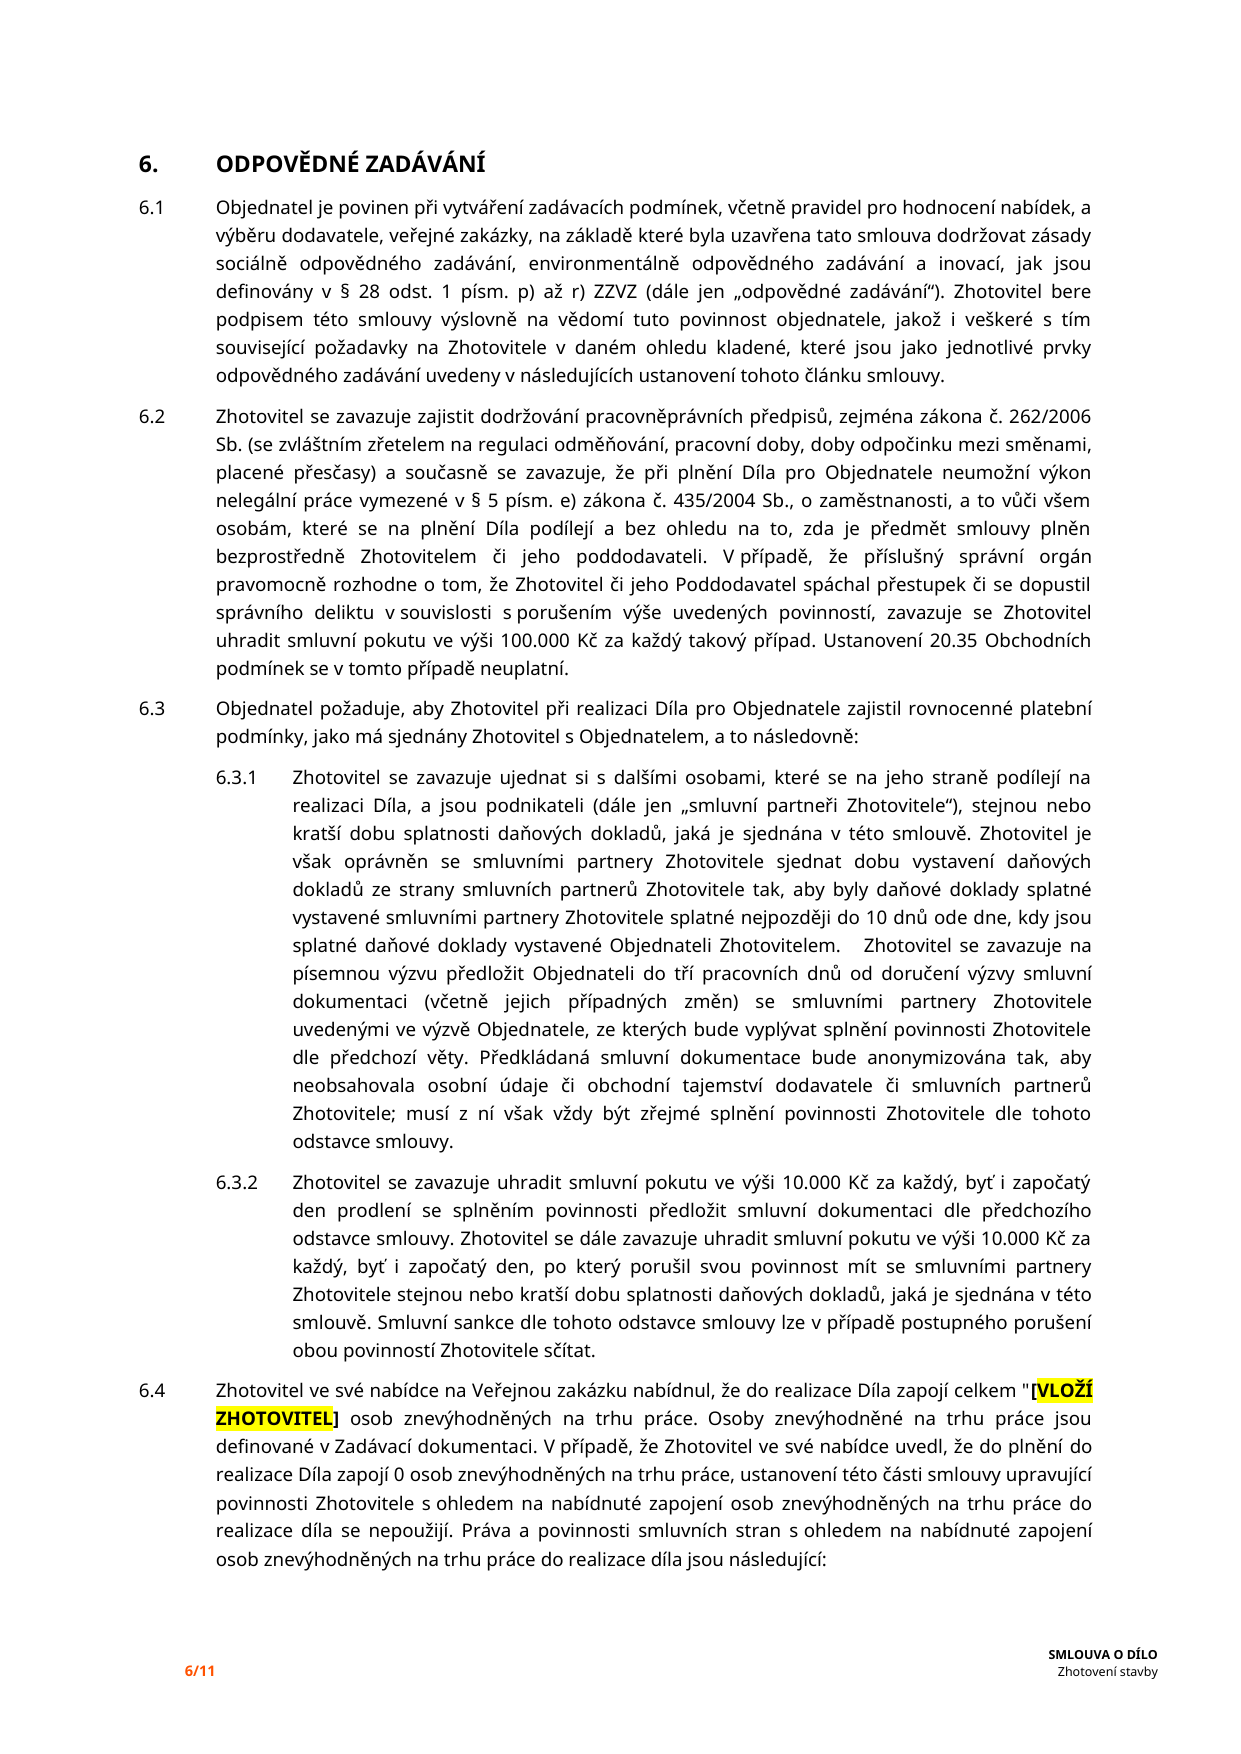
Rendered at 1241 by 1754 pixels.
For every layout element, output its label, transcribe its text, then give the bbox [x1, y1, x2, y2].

text Zhotovitel se zavazuje ujednat si s dalšími osobami, které se na jeho straně podílejí na realizaci Díla, a jsou podnikateli (dále jen „smluvní partneři Zhotovitele“), stejnou nebo kratší dobu splatnosti daňových dokladů, jaká je sjednána v této smlouvě. Zhotovitel je však oprávněn se smluvními partnery Zhotovitele sjednat dobu vystavení daňových dokladů ze strany smluvních partnerů Zhotovitele tak, aby byly daňové doklady splatné vystavené smluvními partnery Zhotovitele splatné nejpozději do 10 dnů ode dne, kdy jsou splatné daňové doklady vystavené Objednateli Zhotovitelem. Zhotovitel se zavazuje na písemnou výzvu předložit Objednateli do tří pracovních dnů od doručení výzvy smluvní dokumentaci (včetně jejich případných změn) se smluvními partnery Zhotovitele uvedenými ve výzvě Objednatele, ze kterých bude vyplývat splnění povinnosti Zhotovitele dle předchozí věty. Předkládaná smluvní dokumentace bude anonymizována tak, aby neobsahovala osobní údaje či obchodní tajemství dodavatele či smluvních partnerů Zhotovitele; musí z ní však vždy být zřejmé splnění povinnosti Zhotovitele dle tohoto odstavce smlouvy. [216, 764, 1093, 1154]
list Zhotovitel ve své nabídce na Veřejnou zakázku nabídnul, že do realizace Díla zapojí celkem "[VLOŽÍ ZHOTOVITEL] osob znevýhodněných na trhu práce. Osoby znevýhodněné na trhu práce jsou definované v Zadávací dokumentaci. V případě, že Zhotovitel ve své nabídce uvedl, že do plnění do realizace Díla zapojí 0 osob znevýhodněných na trhu práce, ustanovení této části smlouvy upravující povinnosti Zhotovitele s ohledem na nabídnuté zapojení osob znevýhodněných na trhu práce do realizace díla se nepoužijí. Práva a povinnosti smluvních stran s ohledem na nabídnuté zapojení osob znevýhodněných na trhu práce do realizace díla jsou následující: [139, 1378, 1093, 1571]
text ODPOVĚDNÉ ZADÁVÁNÍ [139, 147, 1093, 179]
text Objednatel je povinen při vytváření zadávacích podmínek, včetně pravidel pro hodnocení nabídek, a výběru dodavatele, veřejné zakázky, na základě které byla uzavřena tato smlouva dodržovat zásady sociálně odpovědného zadávání, environmentálně odpovědného zadávání a inovací, jak jsou definovány v § 28 odst. 1 písm. p) až r) ZZVZ (dále jen „odpovědné zadávání“). Zhotovitel bere podpisem této smlouvy výslovně na vědomí tuto povinnost objednatele, jakož i veškeré s tím související požadavky na Zhotovitele v daném ohledu kladené, které jsou jako jednotlivé prvky odpovědného zadávání uvedeny v následujících ustanovení tohoto článku smlouvy. [139, 194, 1093, 388]
text Zhotovitel se zavazuje uhradit smluvní pokutu ve výši 10.000 Kč za každý, byť i započatý den prodlení se splněním povinnosti předložit smluvní dokumentaci dle předchozího odstavce smlouvy. Zhotovitel se dále zavazuje uhradit smluvní pokutu ve výši 10.000 Kč za každý, byť i započatý den, po který porušil svou povinnost mít se smluvními partnery Zhotovitele stejnou nebo kratší dobu splatnosti daňových dokladů, jaká je sjednána v této smlouvě. Smluvní sankce dle tohoto odstavce smlouvy lze v případě postupného porušení obou povinností Zhotovitele sčítat. [216, 1169, 1093, 1363]
text Zhotovitel se zavazuje zajistit dodržování pracovněprávních předpisů, zejména zákona č. 262/2006 Sb. (se zvláštním zřetelem na regulaci odměňování, pracovní doby, doby odpočinku mezi směnami, placené přesčasy) a současně se zavazuje, že při plnění Díla pro Objednatele neumožní výkon nelegální práce vymezené v § 5 písm. e) zákona č. 435/2004 Sb., o zaměstnanosti, a to vůči všem osobám, které se na plnění Díla podílejí a bez ohledu na to, zda je předmět smlouvy plněn bezprostředně Zhotovitelem či jeho poddodavateli. V případě, že příslušný správní orgán pravomocně rozhodne o tom, že Zhotovitel či jeho Poddodavatel spáchal přestupek či se dopustil správního deliktu v souvislosti s porušením výše uvedených povinností, zavazuje se Zhotovitel uhradit smluvní pokutu ve výši 100.000 Kč za každý takový případ. Ustanovení 20.35 Obchodních podmínek se v tomto případě neuplatní. [139, 403, 1093, 681]
text Objednatel požaduje, aby Zhotovitel při realizaci Díla pro Objednatele zajistil rovnocenné platební podmínky, jako má sjednány Zhotovitel s Objednatelem, a to následovně: [139, 696, 1093, 749]
